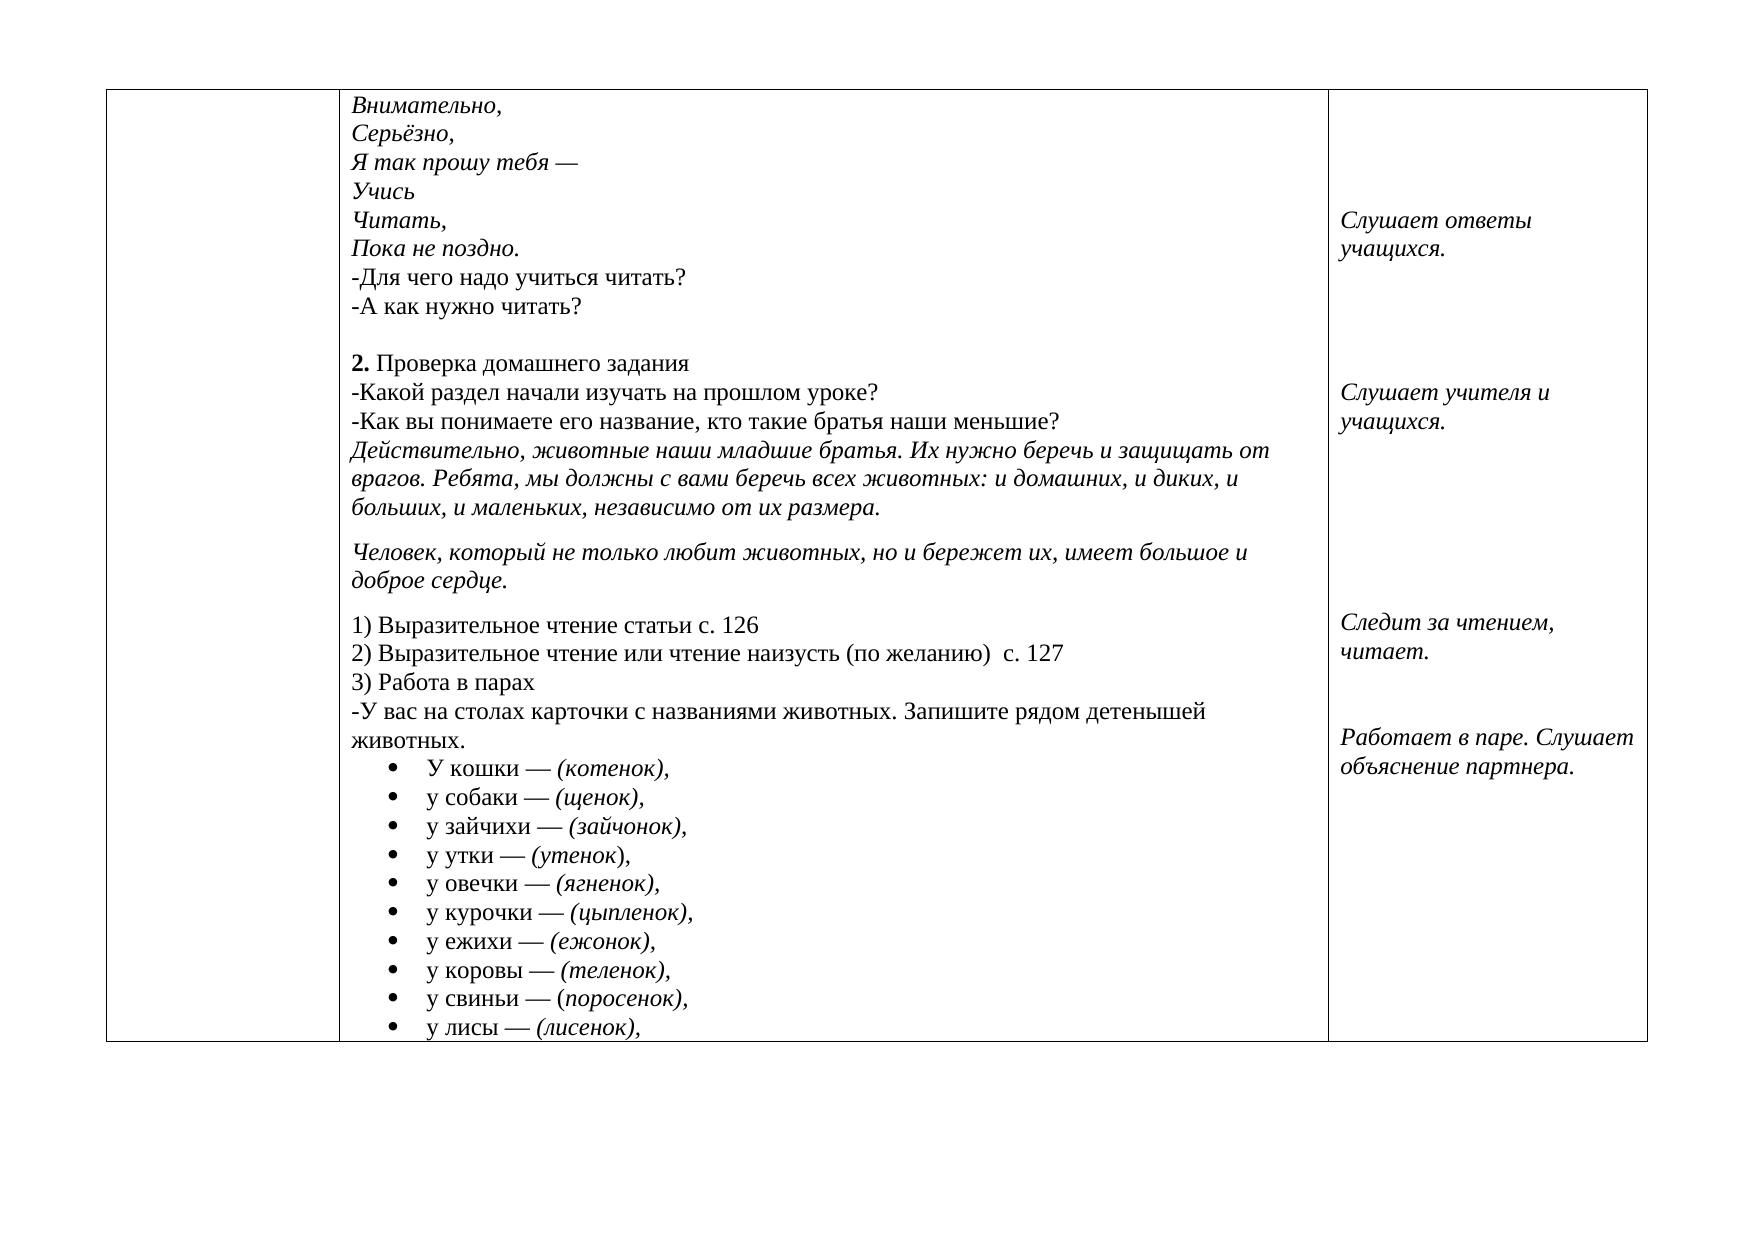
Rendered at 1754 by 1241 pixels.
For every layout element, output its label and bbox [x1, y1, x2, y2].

table_cell [340, 90, 1328, 1041]
table_cell [107, 90, 339, 1041]
table_cell [1329, 90, 1647, 1041]
